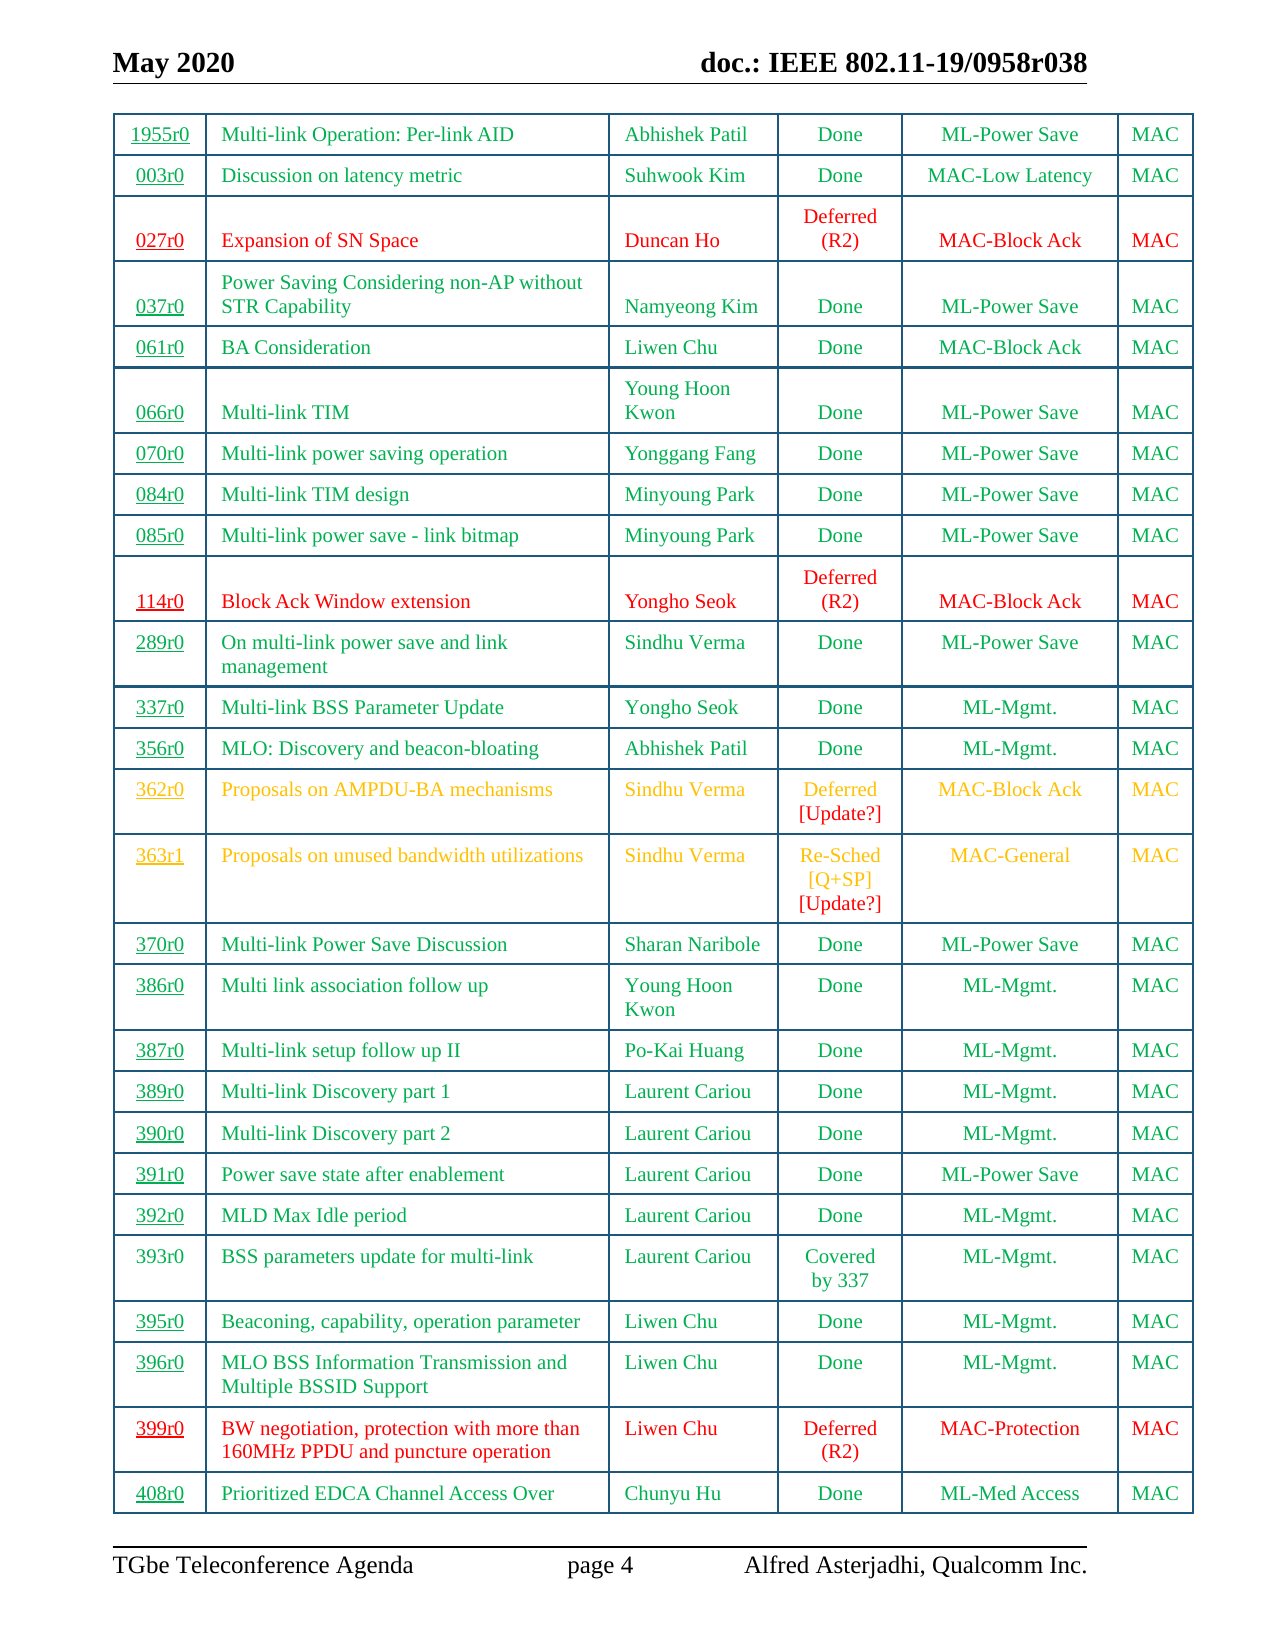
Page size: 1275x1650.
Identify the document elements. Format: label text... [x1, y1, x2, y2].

table_cell MAC [1119, 1473, 1192, 1512]
table_cell MAC [1119, 156, 1192, 195]
table_cell Chunyu Hu [610, 1473, 777, 1512]
table_cell MAC-Block Ack [903, 770, 1117, 833]
table_cell Multi-link Power Save Discussion [207, 924, 608, 963]
table_cell 399r0 [115, 1408, 205, 1471]
table_cell Proposals on unused bandwidth utilizations [207, 835, 608, 922]
table_cell Done [779, 156, 901, 195]
table_cell ML-Mgmt. [903, 688, 1117, 727]
table_cell 392r0 [115, 1195, 205, 1234]
table_cell 370r0 [115, 924, 205, 963]
table_cell ML-Power Save [903, 369, 1117, 432]
table_cell Done [779, 369, 901, 432]
table_cell 396r0 [115, 1343, 205, 1406]
table_cell ML-Power Save [903, 115, 1117, 154]
table_cell Abhishek Patil [610, 115, 777, 154]
table_cell Done [779, 434, 901, 473]
table_cell Laurent Cariou [610, 1072, 777, 1111]
table_cell Done [779, 1473, 901, 1512]
table_cell Minyoung Park [610, 475, 777, 514]
table_cell MAC [1119, 475, 1192, 514]
table_cell Yonggang Fang [610, 434, 777, 473]
table_cell Done [779, 1302, 901, 1341]
table_cell ML-Mgmt. [903, 1031, 1117, 1070]
table_cell MAC [1119, 1302, 1192, 1341]
table_cell ML-Power Save [903, 262, 1117, 325]
table_cell ML-Power Save [903, 1154, 1117, 1193]
table_cell MAC [1119, 262, 1192, 325]
table_cell Power Saving Considering non-AP without STR Capability [207, 262, 608, 325]
table_cell 362r0 [115, 770, 205, 833]
table_cell Laurent Cariou [610, 1154, 777, 1193]
table_cell MAC [1119, 434, 1192, 473]
table_cell MAC-Block Ack [903, 197, 1117, 260]
table_cell Deferred (R2) [779, 197, 901, 260]
table_cell MAC [1119, 1195, 1192, 1234]
table_cell MAC [1119, 688, 1192, 727]
table_cell Done [779, 1343, 901, 1406]
table_cell Liwen Chu [610, 327, 777, 366]
table_cell Power save state after enablement [207, 1154, 608, 1193]
table_cell MAC-General [903, 835, 1117, 922]
table_cell Duncan Ho [610, 197, 777, 260]
table_cell Prioritized EDCA Channel Access Over Latency Sensitive Links in MLO [207, 1473, 608, 1512]
table_cell Discussion on latency metric [207, 156, 608, 195]
table_cell 037r0 [115, 262, 205, 325]
table_cell 386r0 [115, 965, 205, 1028]
table_cell Laurent Cariou [610, 1195, 777, 1234]
table_cell Young Hoon Kwon [610, 965, 777, 1028]
table_cell Yongho Seok [610, 688, 777, 727]
table_cell Liwen Chu [610, 1302, 777, 1341]
table_cell Multi-link Operation: Per-link AID [207, 115, 608, 154]
table_cell Covered by 337 [779, 1236, 901, 1299]
table_cell ML-Mgmt. [903, 1302, 1117, 1341]
table_cell 363r1 [115, 835, 205, 922]
table_cell MAC [1119, 327, 1192, 366]
table_cell Multi-link BSS Parameter Update [207, 688, 608, 727]
table_cell ML-Power Save [903, 924, 1117, 963]
table_cell MAC [1119, 622, 1192, 685]
table_cell ML-Mgmt. [903, 1343, 1117, 1406]
table_cell Young Hoon Kwon [610, 369, 777, 432]
table_cell Done [779, 1072, 901, 1111]
table_cell Multi link association follow up [207, 965, 608, 1028]
table_cell 408r0 [115, 1473, 205, 1512]
table_cell ML-Mgmt. [903, 1236, 1117, 1299]
table_cell Multi-link Discovery part 1 [207, 1072, 608, 1111]
table_cell Proposals on AMPDU-BA mechanisms [207, 770, 608, 833]
table_cell Sindhu Verma [610, 622, 777, 685]
table_cell Deferred (R2) [779, 557, 901, 620]
table_cell Deferred (R2) [779, 1408, 901, 1471]
table_cell MLO BSS Information Transmission and Multiple BSSID Support [207, 1343, 608, 1406]
table_cell Re-Sched [Q+SP] [Update?] [779, 835, 901, 922]
table_cell Done [779, 1195, 901, 1234]
table_cell 114r0 [115, 557, 205, 620]
table_cell Multi-link TIM design [207, 475, 608, 514]
table_cell BA Consideration [207, 327, 608, 366]
table_cell Suhwook Kim [610, 156, 777, 195]
table_cell 289r0 [115, 622, 205, 685]
table_cell MAC-Low Latency [903, 156, 1117, 195]
table_cell 393r0 [115, 1236, 205, 1299]
table_cell ML-Mgmt. [903, 1195, 1117, 1234]
table_cell MAC [1119, 1154, 1192, 1193]
table_cell MAC [1119, 516, 1192, 555]
table_cell MLO: Discovery and beacon-bloating [207, 729, 608, 768]
table_cell 085r0 [115, 516, 205, 555]
table_cell Done [779, 924, 901, 963]
table_cell 391r0 [115, 1154, 205, 1193]
table_cell Multi-link power save - link bitmap [207, 516, 608, 555]
table_cell MAC [1119, 835, 1192, 922]
table_cell Yongho Seok [610, 557, 777, 620]
table_cell Namyeong Kim [610, 262, 777, 325]
table_cell Laurent Cariou [610, 1113, 777, 1152]
table_cell Done [779, 516, 901, 555]
table_cell Sindhu Verma [610, 770, 777, 833]
table_cell Expansion of SN Space [207, 197, 608, 260]
table_cell 003r0 [115, 156, 205, 195]
table_cell MAC [1119, 115, 1192, 154]
table_cell 061r0 [115, 327, 205, 366]
table_cell 395r0 [115, 1302, 205, 1341]
table_cell Deferred [Update?] [779, 770, 901, 833]
table_cell Multi-link setup follow up II [207, 1031, 608, 1070]
table_cell MLD Max Idle period [207, 1195, 608, 1234]
table_cell Minyoung Park [610, 516, 777, 555]
table_cell Done [779, 688, 901, 727]
table_cell Beaconing, capability, operation parameter [207, 1302, 608, 1341]
table_cell ML-Mgmt. [903, 965, 1117, 1028]
table_cell 390r0 [115, 1113, 205, 1152]
table_cell MAC [1119, 1113, 1192, 1152]
table_cell MAC [1119, 924, 1192, 963]
table_cell ML-Mgmt. [903, 1072, 1117, 1111]
table_cell 084r0 [115, 475, 205, 514]
table_cell Done [779, 262, 901, 325]
table_cell MAC [1119, 197, 1192, 260]
table_cell ML-Power Save [903, 475, 1117, 514]
table_cell Done [779, 622, 901, 685]
table_cell Multi-link Discovery part 2 [207, 1113, 608, 1152]
table_cell MAC [1119, 729, 1192, 768]
table_cell MAC [1119, 965, 1192, 1028]
table_cell ML-Med Access [903, 1473, 1117, 1512]
table_cell Liwen Chu [610, 1408, 777, 1471]
table_cell MAC [1119, 770, 1192, 833]
table_cell MAC [1119, 1031, 1192, 1070]
table_cell MAC [1119, 557, 1192, 620]
table_cell MAC-Block Ack [903, 557, 1117, 620]
table_cell Sharan Naribole [610, 924, 777, 963]
table_cell Done [779, 729, 901, 768]
table_cell Laurent Cariou [610, 1236, 777, 1299]
table_cell Abhishek Patil [610, 729, 777, 768]
table_cell BW negotiation, protection with more than 160MHz PPDU and puncture operation [207, 1408, 608, 1471]
table_cell Po-Kai Huang [610, 1031, 777, 1070]
table_cell Done [779, 1113, 901, 1152]
table_cell MAC [1119, 369, 1192, 432]
table_cell 356r0 [115, 729, 205, 768]
table_cell ML-Mgmt. [903, 1113, 1117, 1152]
table_cell 337r0 [115, 688, 205, 727]
table_cell 027r0 [115, 197, 205, 260]
table_cell ML-Power Save [903, 516, 1117, 555]
table_cell MAC-Protection [903, 1408, 1117, 1471]
table_cell ML-Power Save [903, 434, 1117, 473]
table_cell Multi-link power saving operation [207, 434, 608, 473]
table_cell MAC [1119, 1236, 1192, 1299]
table_cell Sindhu Verma [610, 835, 777, 922]
table_cell BSS parameters update for multi-link [207, 1236, 608, 1299]
table_cell MAC [1119, 1072, 1192, 1111]
table_cell On multi-link power save and link management [207, 622, 608, 685]
table_cell Liwen Chu [610, 1343, 777, 1406]
table_cell 389r0 [115, 1072, 205, 1111]
table_cell ML-Mgmt. [903, 729, 1117, 768]
table_cell Done [779, 1154, 901, 1193]
table_cell 066r0 [115, 369, 205, 432]
table_cell Done [779, 1031, 901, 1070]
table_cell ML-Power Save [903, 622, 1117, 685]
table_cell 070r0 [115, 434, 205, 473]
table_cell 1955r0 [115, 115, 205, 154]
table_cell Block Ack Window extension [207, 557, 608, 620]
table_cell MAC-Block Ack [903, 327, 1117, 366]
table_cell Done [779, 475, 901, 514]
table_cell Done [779, 965, 901, 1028]
table_cell 387r0 [115, 1031, 205, 1070]
table_cell Done [779, 327, 901, 366]
table_cell MAC [1119, 1408, 1192, 1471]
table_cell MAC [1119, 1343, 1192, 1406]
table_cell Multi-link TIM [207, 369, 608, 432]
table_cell Done [779, 115, 901, 154]
